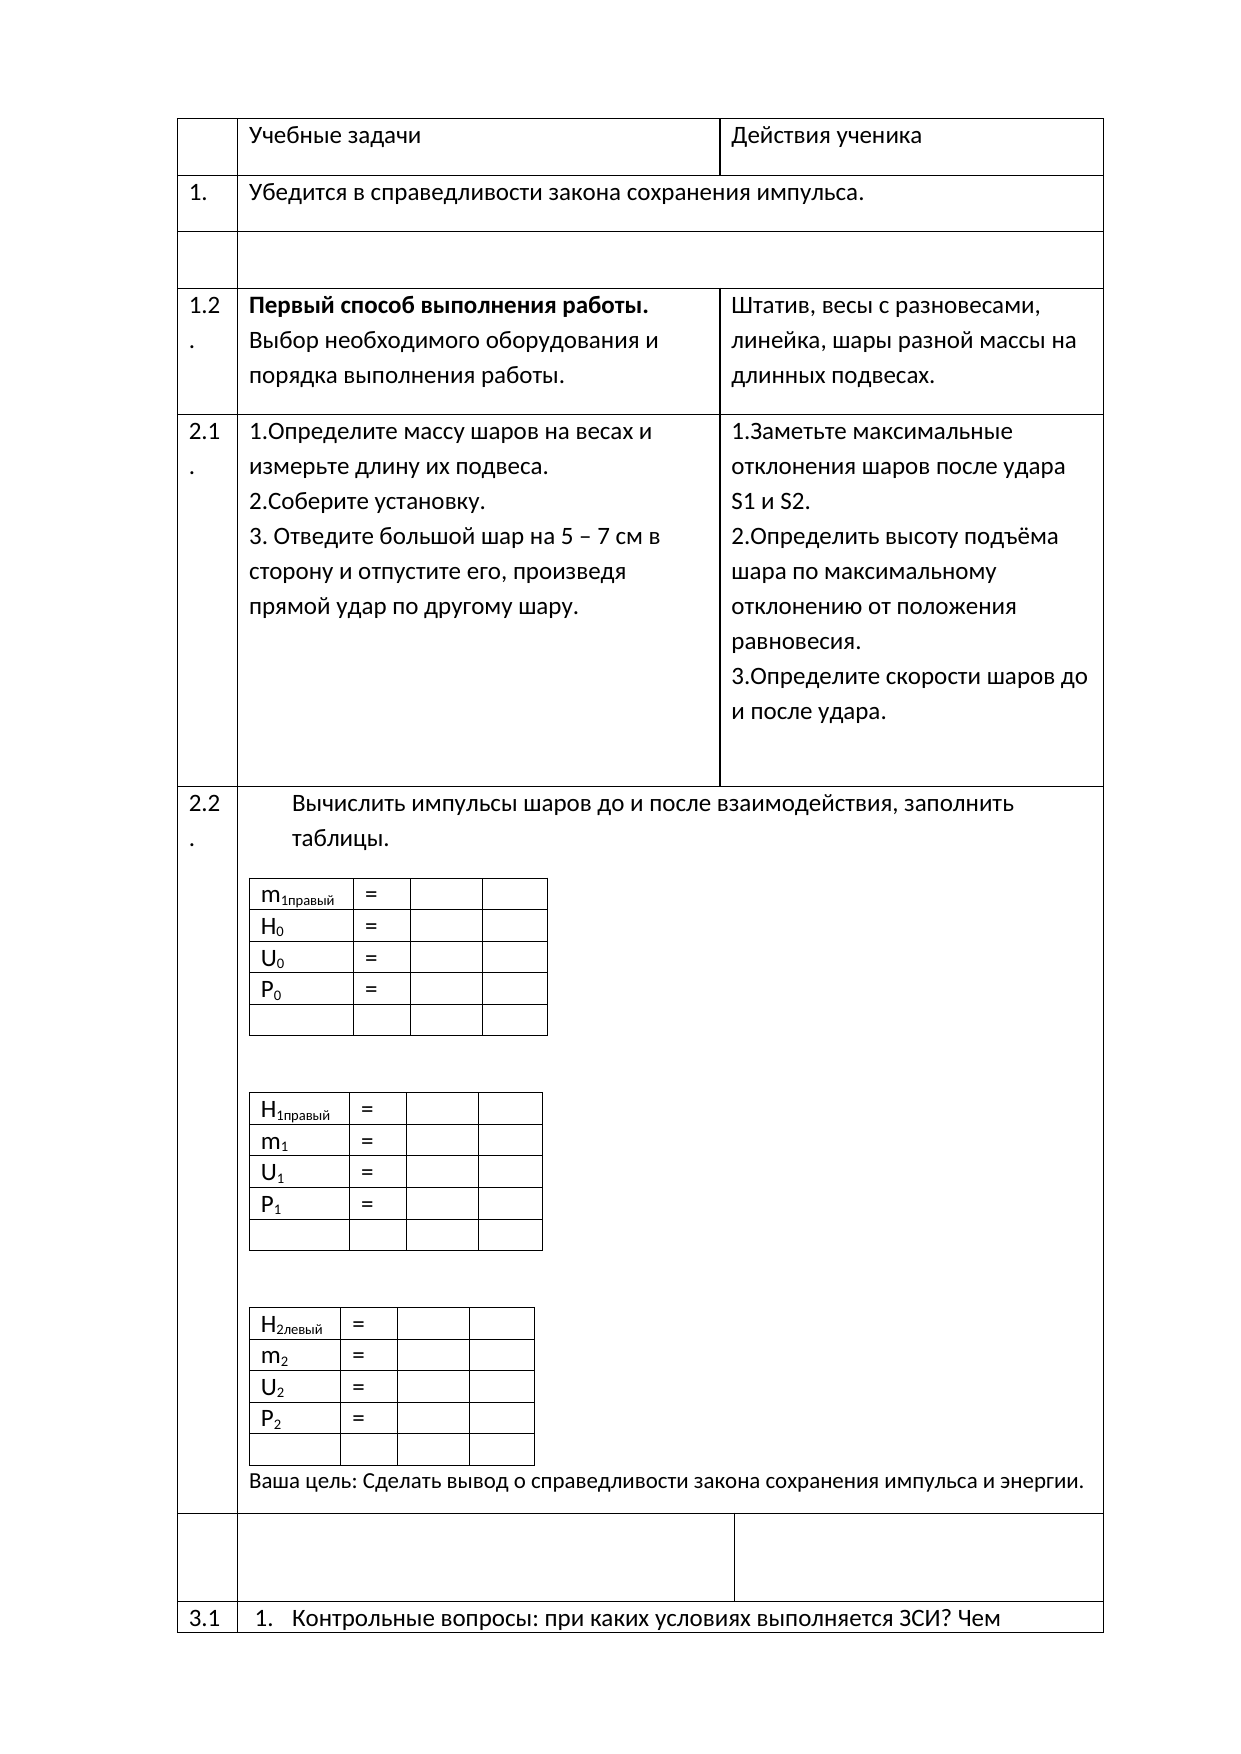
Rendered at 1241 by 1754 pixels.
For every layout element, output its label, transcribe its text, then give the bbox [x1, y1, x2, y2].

table_cell 1.Заметьте максимальные отклонения шаров после удара S1 и S2. 2.Определить высоту подъёма шара по максимальному отклонению от положения равновесия. 3.Определите скорости шаров до и после удара. [721, 415, 1103, 786]
table_cell [238, 1514, 734, 1601]
table_cell [735, 1514, 1103, 1601]
table_header [178, 119, 237, 175]
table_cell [238, 1602, 1103, 1632]
table_cell 1.2. [178, 289, 237, 414]
table_cell 1.Определите массу шаров на весах и измерьте длину их подвеса. 2.Соберите установку. 3. Отведите большой шар на 5 – 7 см в сторону и отпустите его, произведя прямой удар по другому шару. [238, 415, 719, 786]
table_cell [178, 232, 237, 288]
table_cell Штатив, весы с разновесами, линейка, шары разной массы на длинных подвесах. [721, 289, 1103, 414]
table_cell [238, 232, 1103, 288]
table_cell 2.2. [178, 787, 237, 1512]
table_header Действия ученика [721, 119, 1103, 175]
table_cell Первый способ выполнения работы. Выбор необходимого оборудования и порядка выполнения работы. [238, 289, 719, 414]
table_cell Вычислить импульсы шаров до и после взаимодействия, заполнить таблицы. Ваша цель: Сделать вывод о справедливости закона сохранения импульса и энергии. [238, 787, 1103, 1512]
table_header Учебные задачи [238, 119, 719, 175]
table_cell [178, 1514, 237, 1601]
table_cell 3.1. [178, 1602, 237, 1632]
table_cell 2.1. [178, 415, 237, 786]
table_cell Убедится в справедливости закона сохранения импульса. [238, 176, 1103, 231]
table_cell 1. [178, 176, 237, 231]
